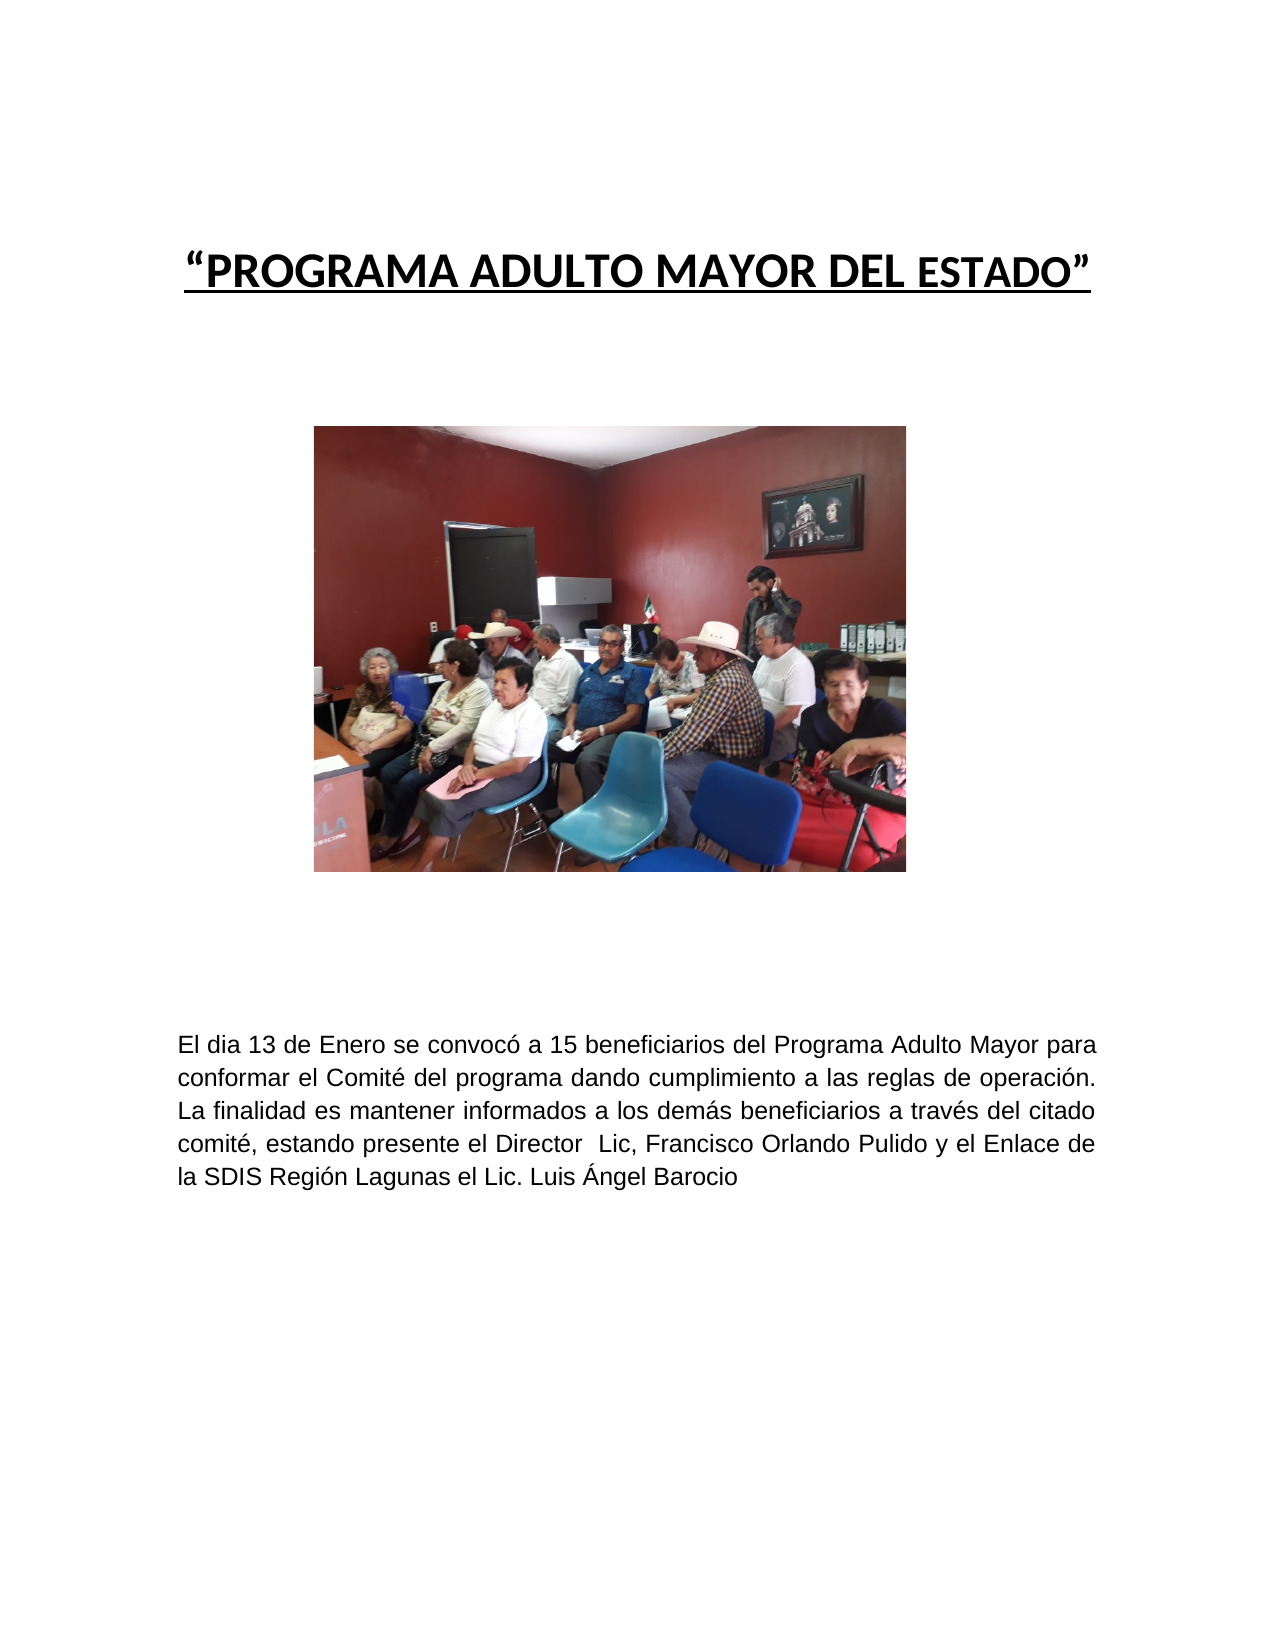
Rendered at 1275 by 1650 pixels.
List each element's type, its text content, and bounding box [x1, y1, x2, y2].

text “PROGRAMA ADULTO MAYOR DEL ESTADO” [177, 238, 1098, 299]
text El dia 13 de Enero se convocó a 15 beneficiarios del Programa Adulto Mayor para conformar el Comité del programa dando cumplimiento a las reglas de operación. La finalidad es mantener informados a los demás beneficiarios a través del citado comité, estando presente el Director Lic, Francisco Orlando Pulido y el Enlace de la SDIS Región Lagunas el Lic. Luis Ángel Barocio [177, 1029, 1098, 1190]
picture [312, 426, 906, 870]
